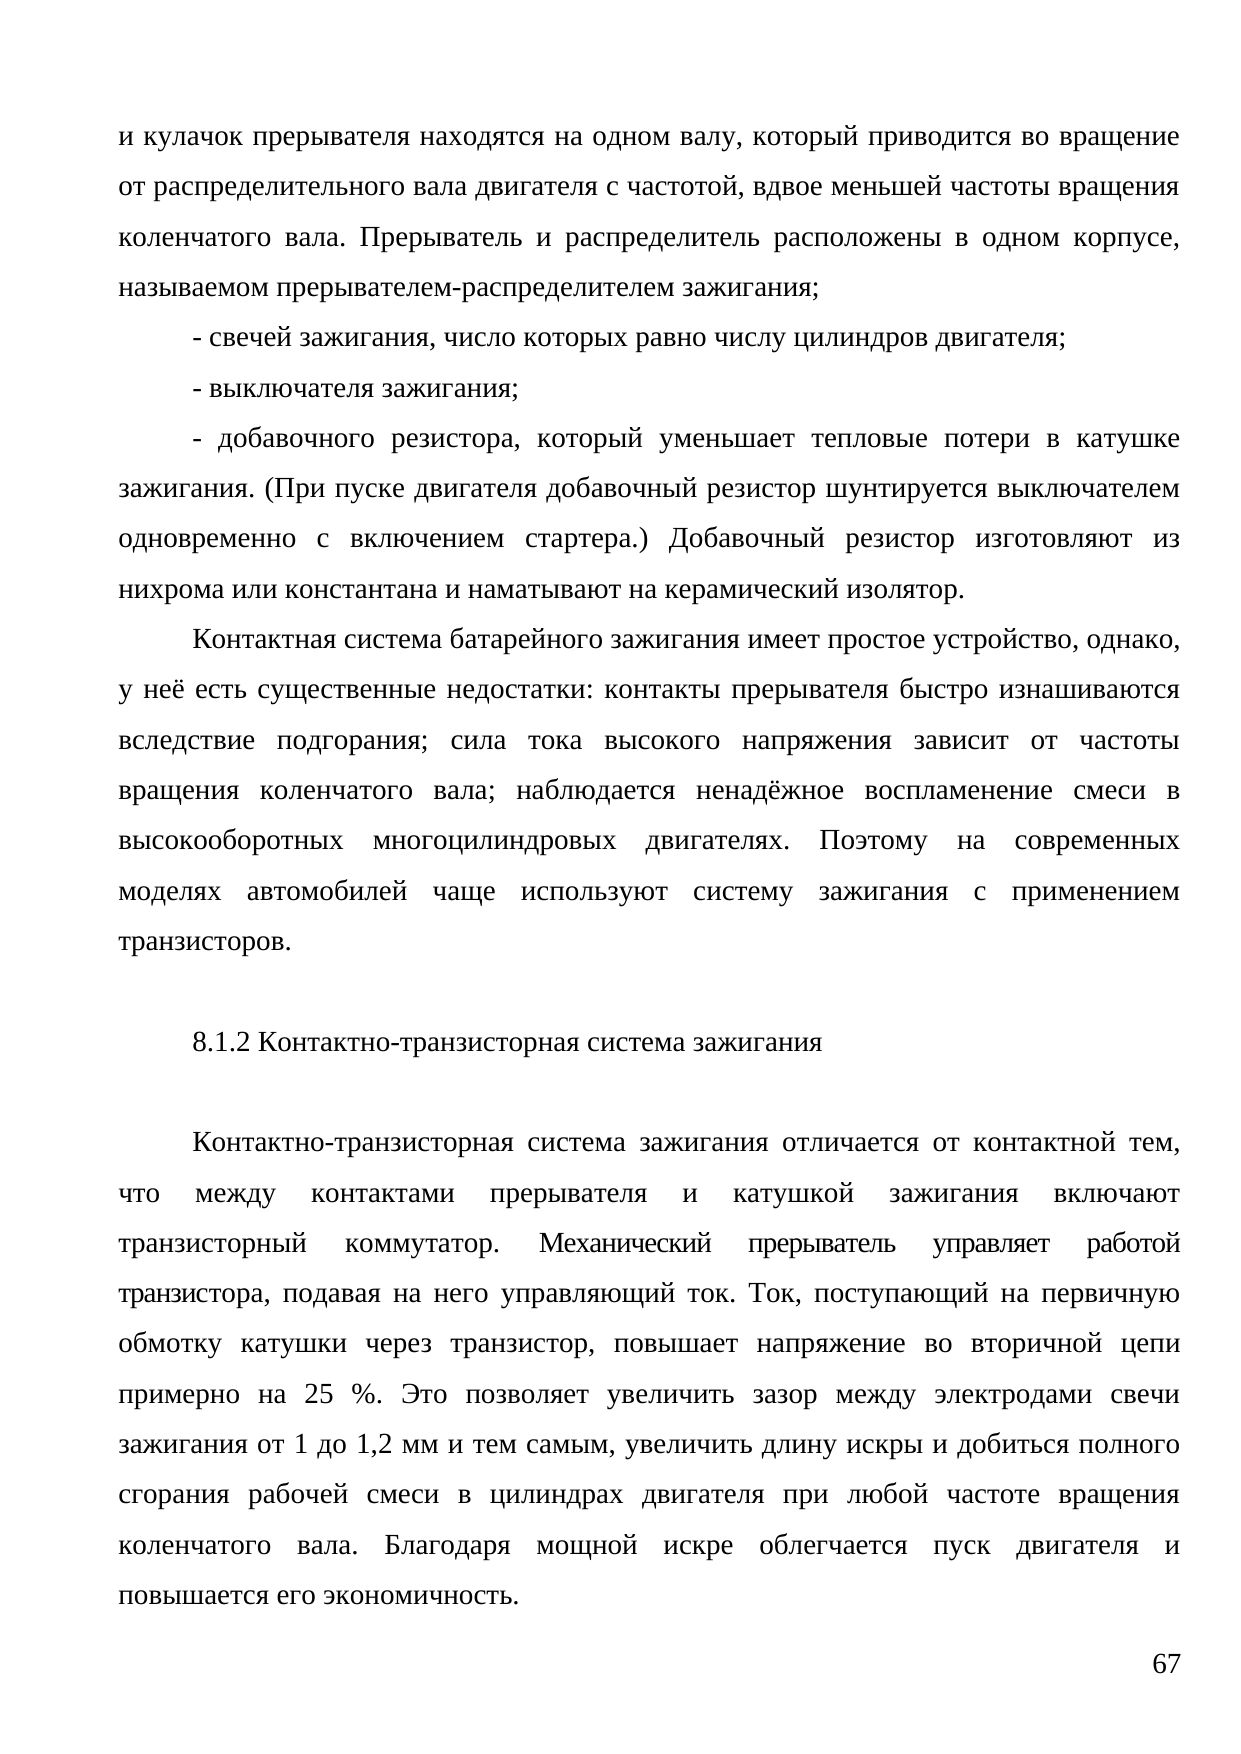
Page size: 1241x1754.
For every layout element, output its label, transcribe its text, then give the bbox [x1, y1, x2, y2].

text - выключателя зажигания; [118, 370, 1181, 403]
text Контактно-транзисторная система зажигания отличается от контактной тем, что между контактами прерывателя и катушкой зажигания включают транзисторный коммутатор. Механический прерыватель управляет работой транзистора, подавая на него управляющий ток. Ток, поступающий на первичную обмотку катушки через транзистор, повышает напряжение во вторичной цепи примерно на 25 %. Это позволяет увеличить зазор между электродами свечи зажигания от 1 до 1,2 мм и тем самым, увеличить длину искры и добиться полного сгорания рабочей смеси в цилиндрах двигателя при любой частоте вращения коленчатого вала. Благодаря мощной искре облегчается пуск двигателя и повышается его экономичность. [118, 1124, 1181, 1611]
text - добавочного резистора, который уменьшает тепловые потери в катушке зажигания. (При пуске двигателя добавочный резистор шунтируется выключателем одновременно с включением стартера.) Добавочный резистор изготовляют из нихрома или константана и наматывают на керамический изолятор. [118, 420, 1181, 604]
text Контактная система батарейного зажигания имеет простое устройство, однако, у неё есть существенные недостатки: контакты прерывателя быстро изнашиваются вследствие подгорания; сила тока высокого напряжения зависит от частоты вращения коленчатого вала; наблюдается ненадёжное воспламенение смеси в высокооборотных многоцилиндровых двигателях. Поэтому на современных моделях автомобилей чаще используют систему зажигания с применением транзисторов. [118, 621, 1181, 957]
subtitle Контактно-транзисторная система зажигания [118, 1024, 1181, 1057]
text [118, 118, 1181, 303]
text - свечей зажигания, число которых равно числу цилиндров двигателя; [118, 319, 1181, 353]
